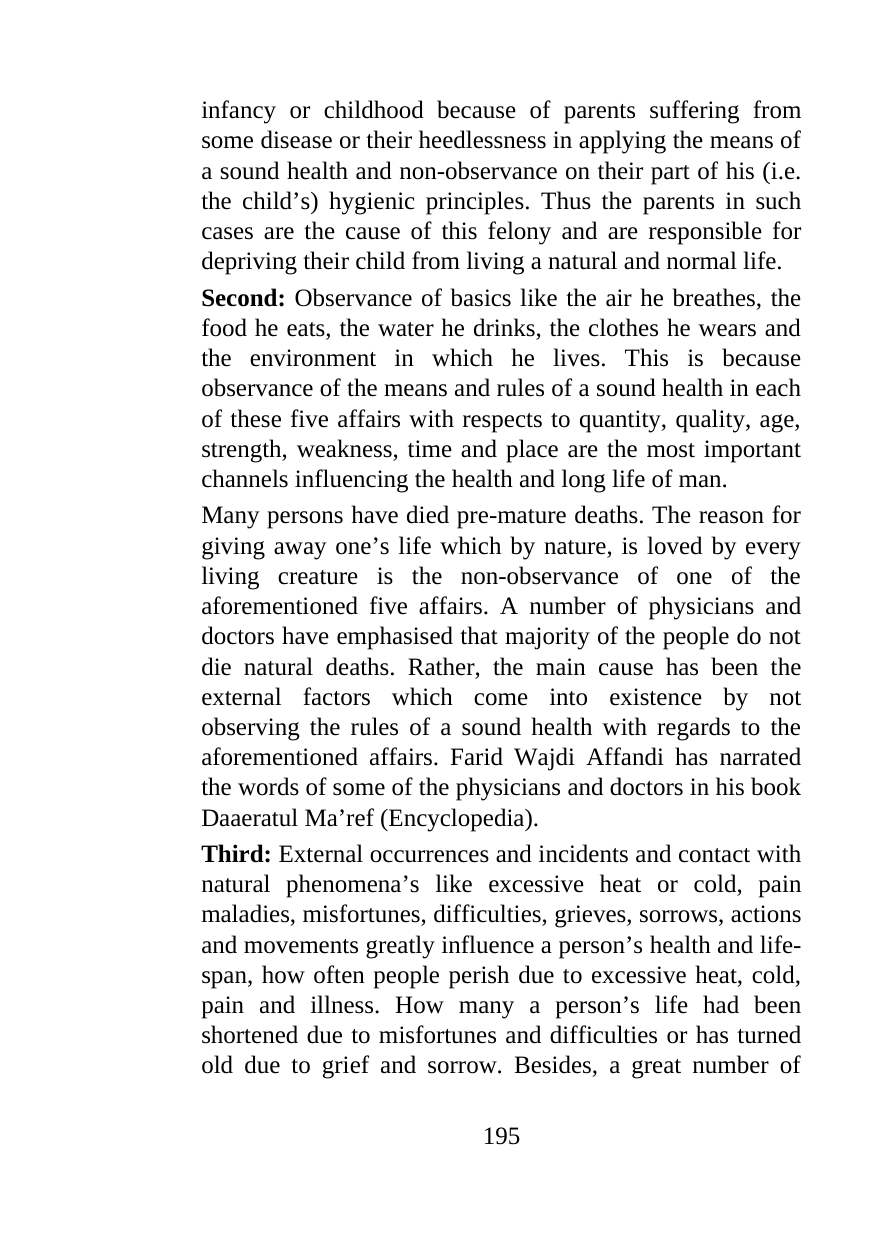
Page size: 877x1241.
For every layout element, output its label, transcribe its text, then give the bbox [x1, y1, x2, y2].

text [201, 94, 802, 276]
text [201, 838, 802, 1080]
text Second: Observance of basics like the air he breathes, the food he eats, the water he drinks, the clothes he wears and the environment in which he lives. This is because observance of the means and rules of a sound health in each of these five affairs with respects to quantity, quality, age, strength, weakness, time and place are the most important channels influencing the health and long life of man. [201, 282, 802, 493]
text Many persons have died pre-mature deaths. The reason for giving away one’s life which by nature, is loved by every living creature is the non-observance of one of the aforementioned five affairs. A number of physicians and doctors have emphasised that majority of the people do not die natural deaths. Rather, the main cause has been the external factors which come into existence by not observing the rules of a sound health with regards to the aforementioned affairs. Farid Wajdi Affandi has narrated the words of some of the physicians and doctors in his book Daaeratul Ma’ref (Encyclopedia). [201, 500, 802, 832]
